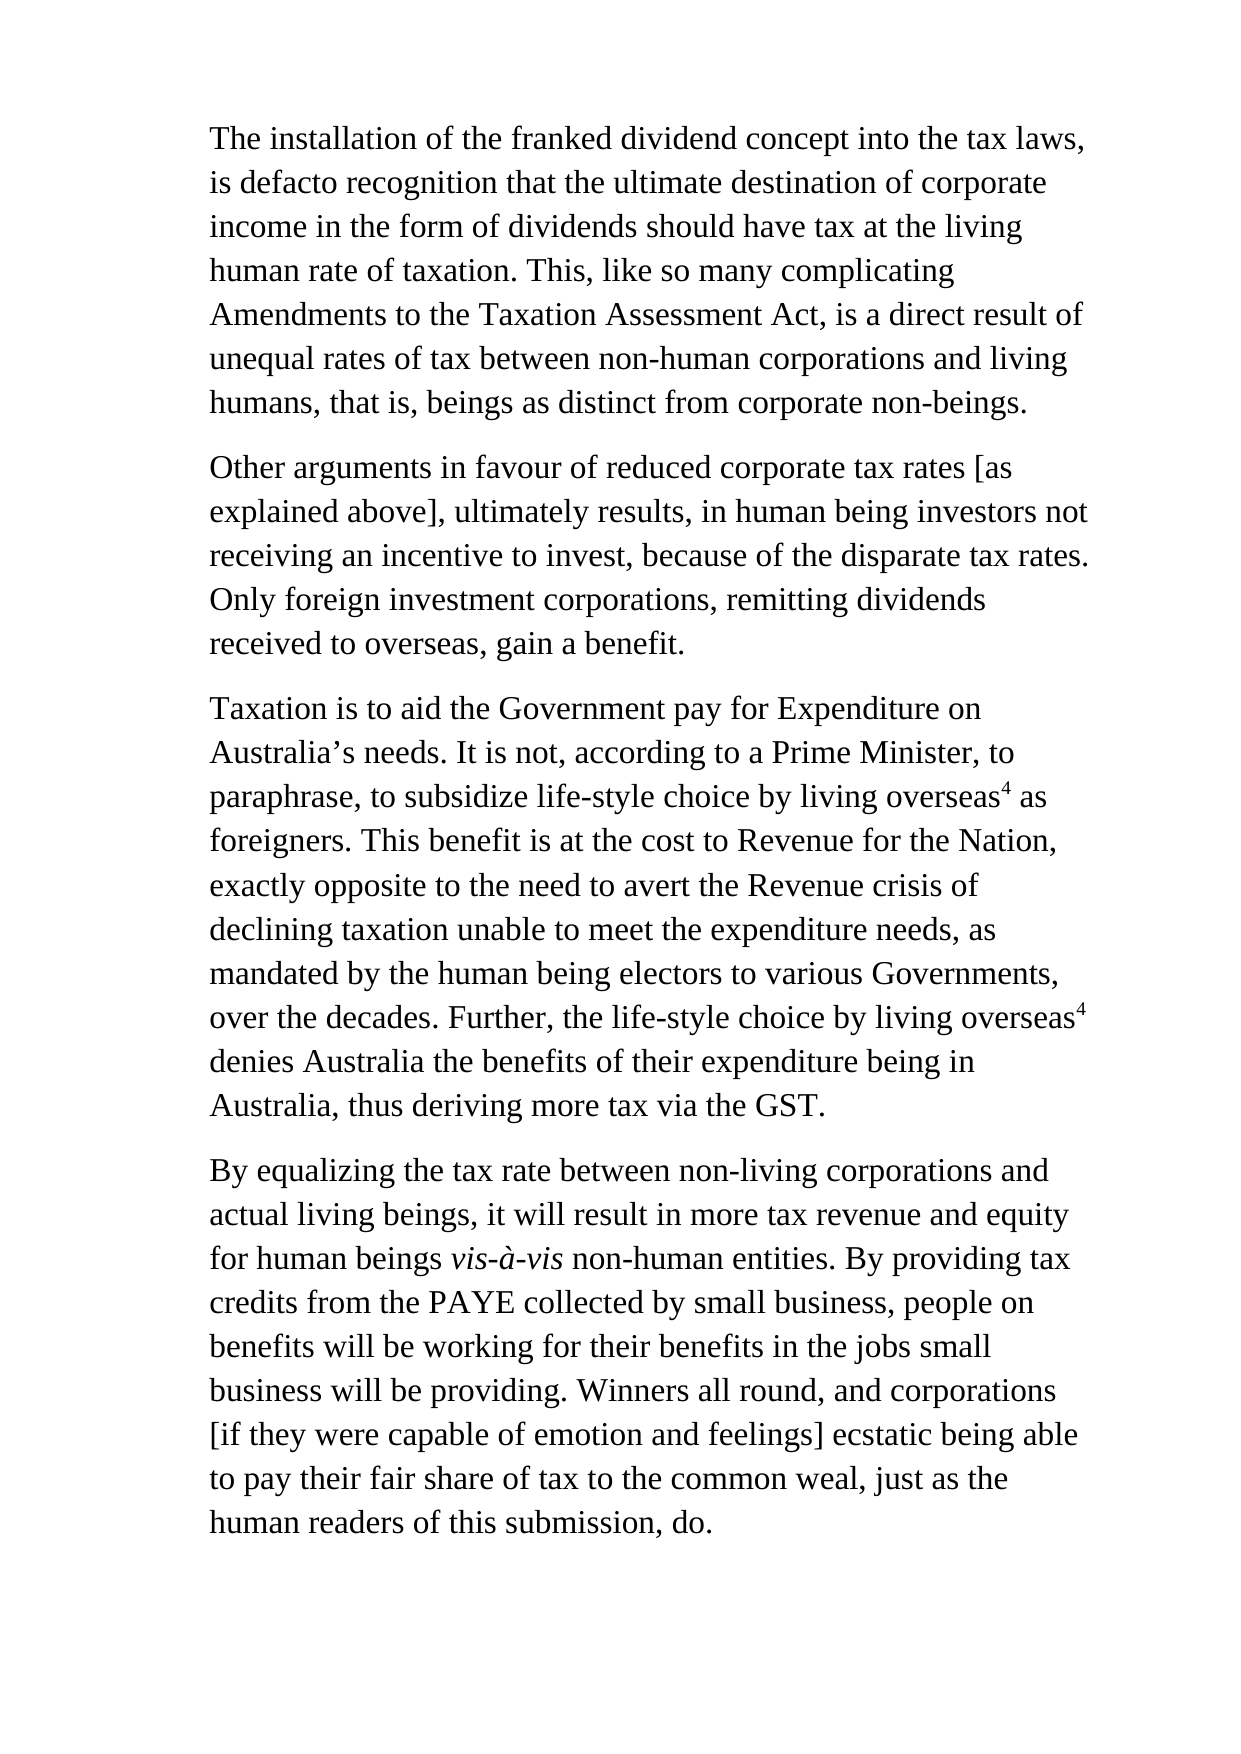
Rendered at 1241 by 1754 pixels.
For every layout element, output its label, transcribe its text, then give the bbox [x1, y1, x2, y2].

text The installation of the franked dividend concept into the tax laws, is defacto recognition that the ultimate destination of corporate income in the form of dividends should have tax at the living human rate of taxation. This, like so many complicating Amendments to the Taxation Assessment Act, is a direct result of unequal rates of tax between non-human corporations and living humans, that is, beings as distinct from corporate non-beings. [209, 118, 1090, 421]
text Other arguments in favour of reduced corporate tax rates [as explained above], ultimately results, in human being investors not receiving an incentive to invest, because of the disparate tax rates. Only foreign investment corporations, remitting dividends received to overseas, gain a benefit. [209, 447, 1090, 662]
text By equalizing the tax rate between non-living corporations and actual living beings, it will result in more tax revenue and equity for human beings vis-à-vis non-human entities. By providing tax credits from the PAYE collected by small business, people on benefits will be working for their benefits in the jobs small business will be providing. Winners all round, and corporations [if they were capable of emotion and feelings] ecstatic being able to pay their fair share of tax to the common weal, just as the human readers of this submission, do. [209, 1150, 1090, 1541]
text Taxation is to aid the Government pay for Expenditure on Australia’s needs. It is not, according to a Prime Minister, to paraphrase, to subsidize life-style choice by living overseas4 as foreigners. This benefit is at the cost to Revenue for the Nation, exactly opposite to the need to avert the Revenue crisis of declining taxation unable to meet the expenditure needs, as mandated by the human being electors to various Governments, over the decades. Further, the life-style choice by living overseas4 denies Australia the benefits of their expenditure being in Australia, thus deriving more tax via the GST. [209, 688, 1090, 1123]
